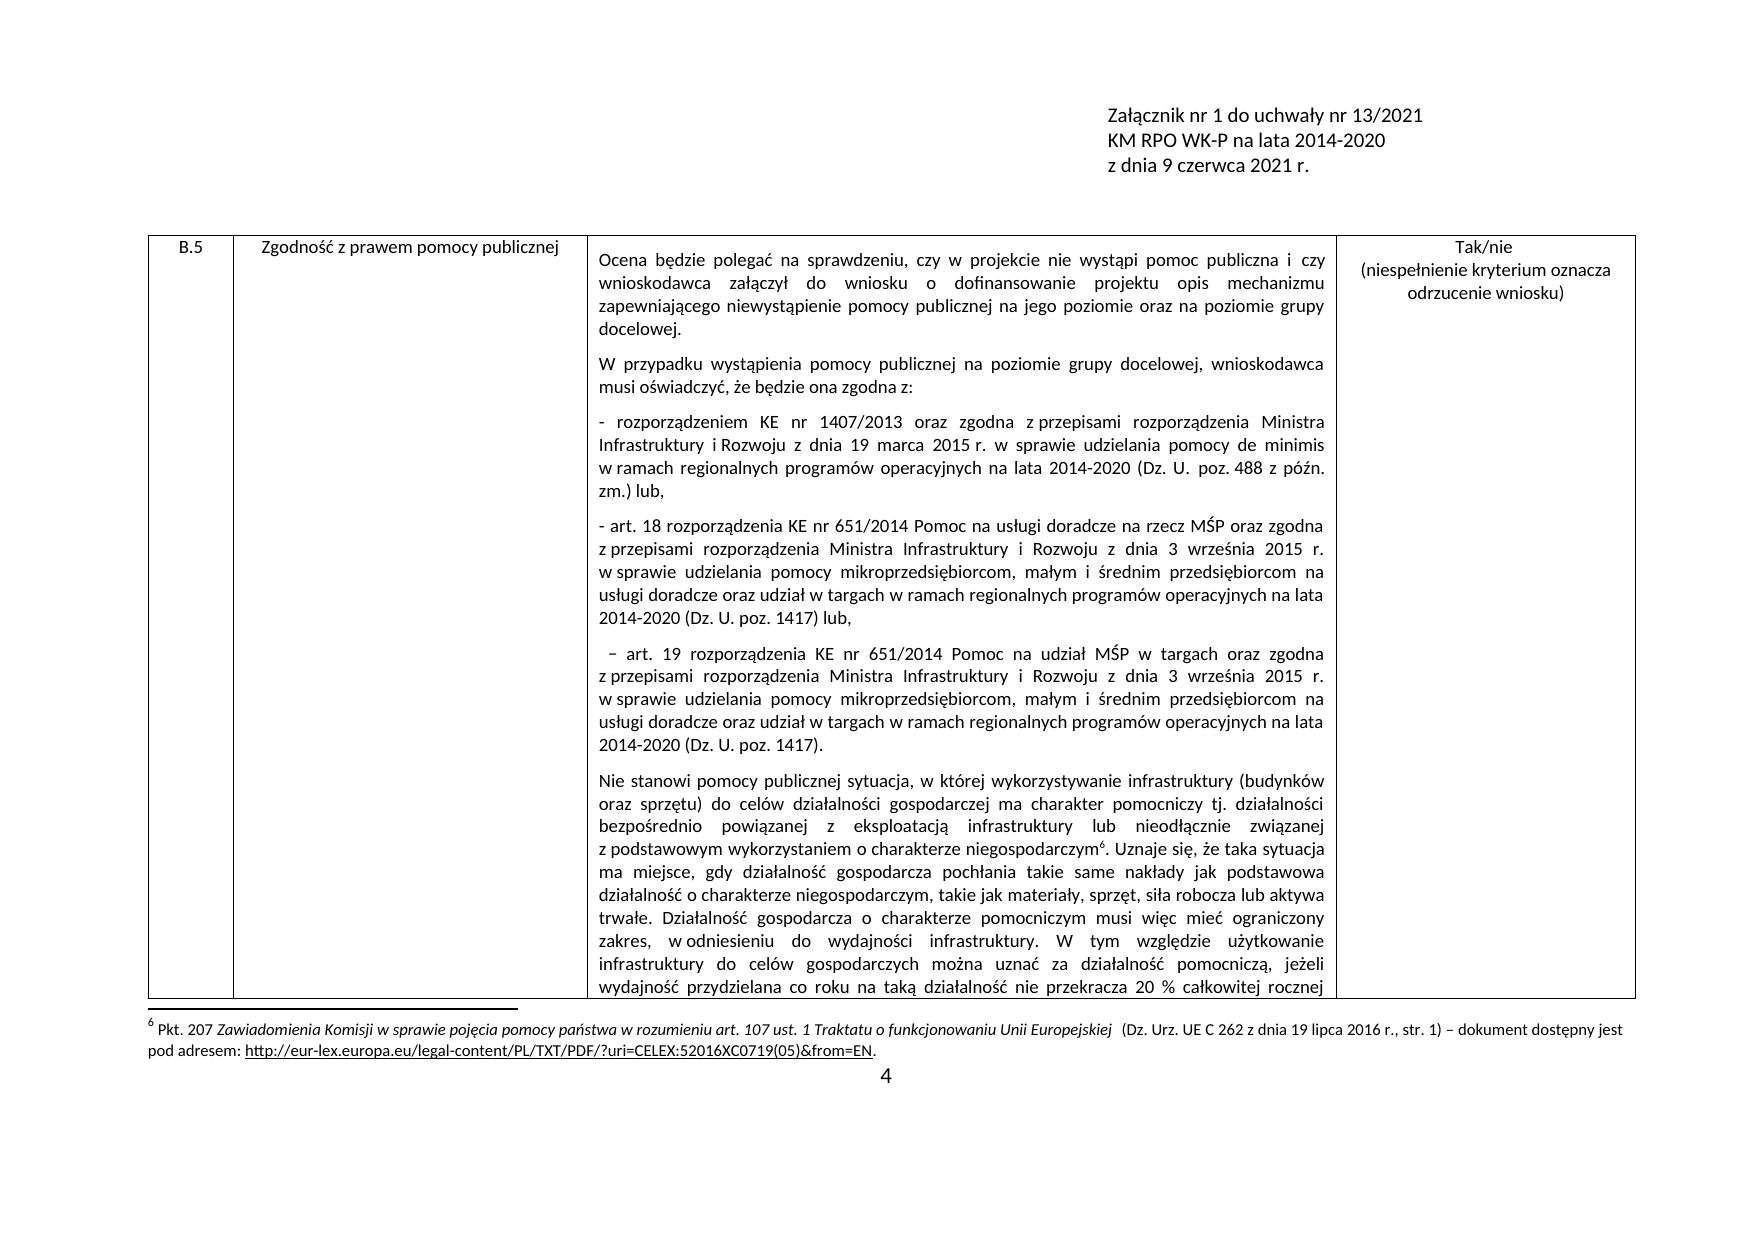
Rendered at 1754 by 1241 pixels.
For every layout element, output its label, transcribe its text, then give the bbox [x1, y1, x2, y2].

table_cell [1337, 236, 1635, 998]
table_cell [234, 236, 587, 998]
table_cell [588, 236, 1336, 998]
table_cell B.5 [149, 236, 233, 998]
